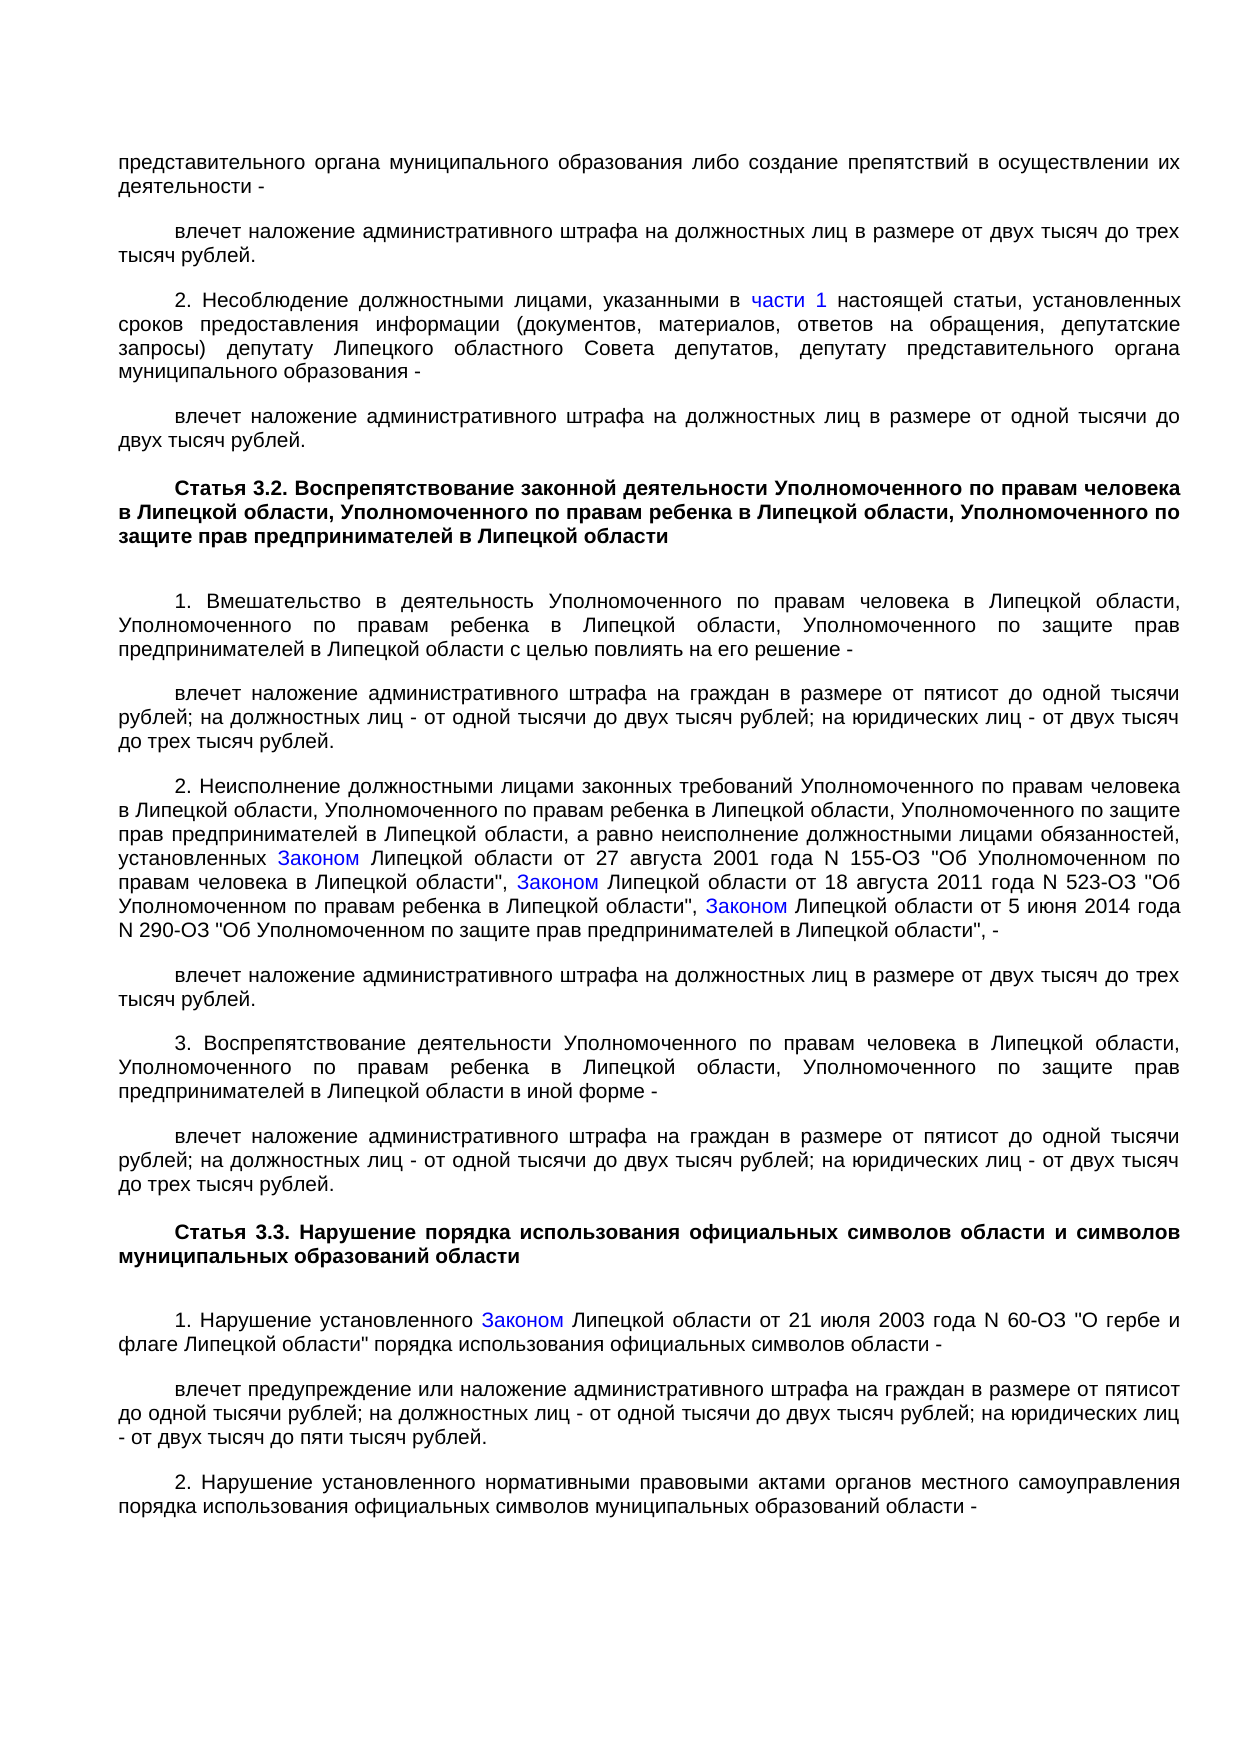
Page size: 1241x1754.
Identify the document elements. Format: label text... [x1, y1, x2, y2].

text 2. Неисполнение должностными лицами законных требований Уполномоченного по правам человека в Липецкой области, Уполномоченного по правам ребенка в Липецкой области, Уполномоченного по защите прав предпринимателей в Липецкой области, а равно неисполнение должностными лицами обязанностей, установленных Законом Липецкой области от 27 августа 2001 года N 155-ОЗ "Об Уполномоченном по правам человека в Липецкой области", Законом Липецкой области от 18 августа 2011 года N 523-ОЗ "Об Уполномоченном по правам ребенка в Липецкой области", Законом Липецкой области от 5 июня 2014 года N 290-ОЗ "Об Уполномоченном по защите прав предпринимателей в Липецкой области", - [118, 774, 1181, 942]
text влечет наложение административного штрафа на должностных лиц в размере от двух тысяч до трех тысяч рублей. [118, 962, 1181, 1010]
text влечет наложение административного штрафа на граждан в размере от пятисот до одной тысячи рублей; на должностных лиц - от одной тысячи до двух тысяч рублей; на юридических лиц - от двух тысяч до трех тысяч рублей. [118, 1124, 1181, 1196]
text 1. Вмешательство в деятельность Уполномоченного по правам человека в Липецкой области, Уполномоченного по правам ребенка в Липецкой области, Уполномоченного по защите прав предпринимателей в Липецкой области с целью повлиять на его решение - [118, 588, 1181, 660]
text влечет наложение административного штрафа на граждан в размере от пятисот до одной тысячи рублей; на должностных лиц - от одной тысячи до двух тысяч рублей; на юридических лиц - от двух тысяч до трех тысяч рублей. [118, 681, 1181, 753]
text Статья 3.2. Воспрепятствование законной деятельности Уполномоченного по правам человека в Липецкой области, Уполномоченного по правам ребенка в Липецкой области, Уполномоченного по защите прав предпринимателей в Липецкой области [118, 476, 1181, 548]
text 2. Нарушение установленного нормативными правовыми актами органов местного самоуправления порядка использования официальных символов муниципальных образований области - [118, 1470, 1181, 1518]
text 2. Несоблюдение должностными лицами, указанными в части 1 настоящей статьи, установленных сроков предоставления информации (документов, материалов, ответов на обращения, депутатские запросы) депутату Липецкого областного Совета депутатов, депутату представительного органа муниципального образования - [118, 287, 1181, 383]
text влечет наложение административного штрафа на должностных лиц в размере от одной тысячи до двух тысяч рублей. [118, 404, 1181, 452]
text 3. Воспрепятствование деятельности Уполномоченного по правам человека в Липецкой области, Уполномоченного по правам ребенка в Липецкой области, Уполномоченного по защите прав предпринимателей в Липецкой области в иной форме - [118, 1031, 1181, 1103]
text Статья 3.3. Нарушение порядка использования официальных символов области и символов муниципальных образований области [118, 1220, 1181, 1268]
text 1. Нарушение установленного Законом Липецкой области от 21 июля 2003 года N 60-ОЗ "О гербе и флаге Липецкой области" порядка использования официальных символов области - [118, 1308, 1181, 1356]
text влечет наложение административного штрафа на должностных лиц в размере от двух тысяч до трех тысяч рублей. [118, 219, 1181, 267]
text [118, 150, 1181, 198]
